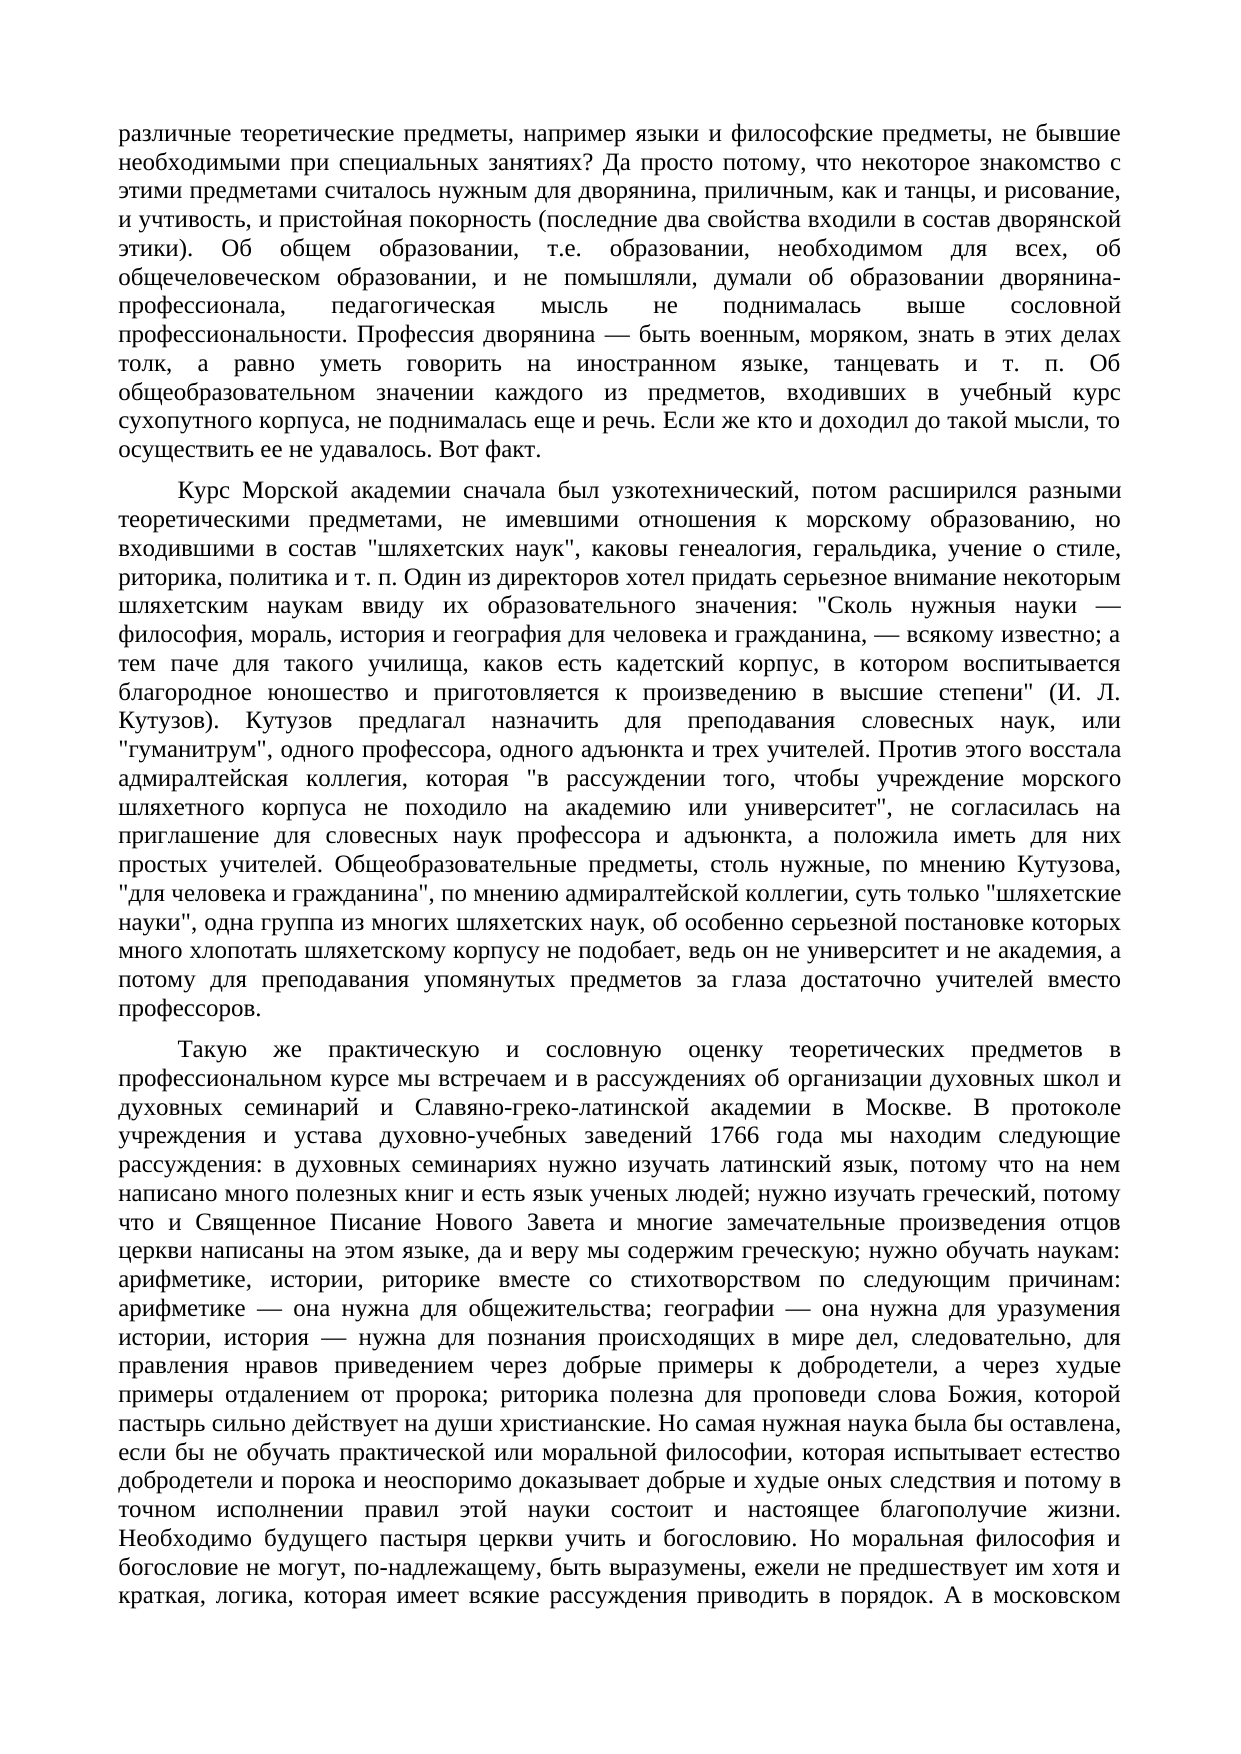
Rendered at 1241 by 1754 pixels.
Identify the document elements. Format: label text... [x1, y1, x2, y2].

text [118, 1034, 1122, 1609]
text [118, 118, 1122, 463]
text Курс Морской академии сначала был узкотехнический, потом расширился разными теоретическими предметами, не имевшими отношения к морскому образованию, но входившими в состав "шляхетских наук", каковы генеалогия, геральдика, учение о стиле, риторика, политика и т. п. Один из директоров хотел придать серьезное внимание некоторым шляхетским наукам ввиду их образовательного значения: "Сколь нужныя науки — философия, мораль, история и география для человека и гражданина, — всякому известно; а тем паче для такого училища, каков есть кадетский корпус, в котором воспитывается благородное юношество и приготовляется к произведению в высшие степени" (И. Л. Кутузов). Кутузов предлагал назначить для преподавания словесных наук, или "гуманитрум", одного профессора, одного адъюнкта и трех учителей. Против этого восстала адмиралтейская коллегия, которая "в рассуждении того, чтобы учреждение морского шляхетного корпуса не походило на академию или университет", не согласилась на приглашение для словесных наук профессора и адъюнкта, а положила иметь для них простых учителей. Общеобразовательные предметы, столь нужные, по мнению Кутузова, "для человека и гражданина", по мнению адмиралтейской коллегии, суть только "шляхетские науки", одна группа из многих шляхетских наук, об особенно серьезной постановке которых много хлопотать шляхетскому корпусу не подобает, ведь он не университет и не академия, а потому для преподавания упомянутых предметов за глаза достаточно учителей вместо профессоров. [118, 476, 1122, 1022]
